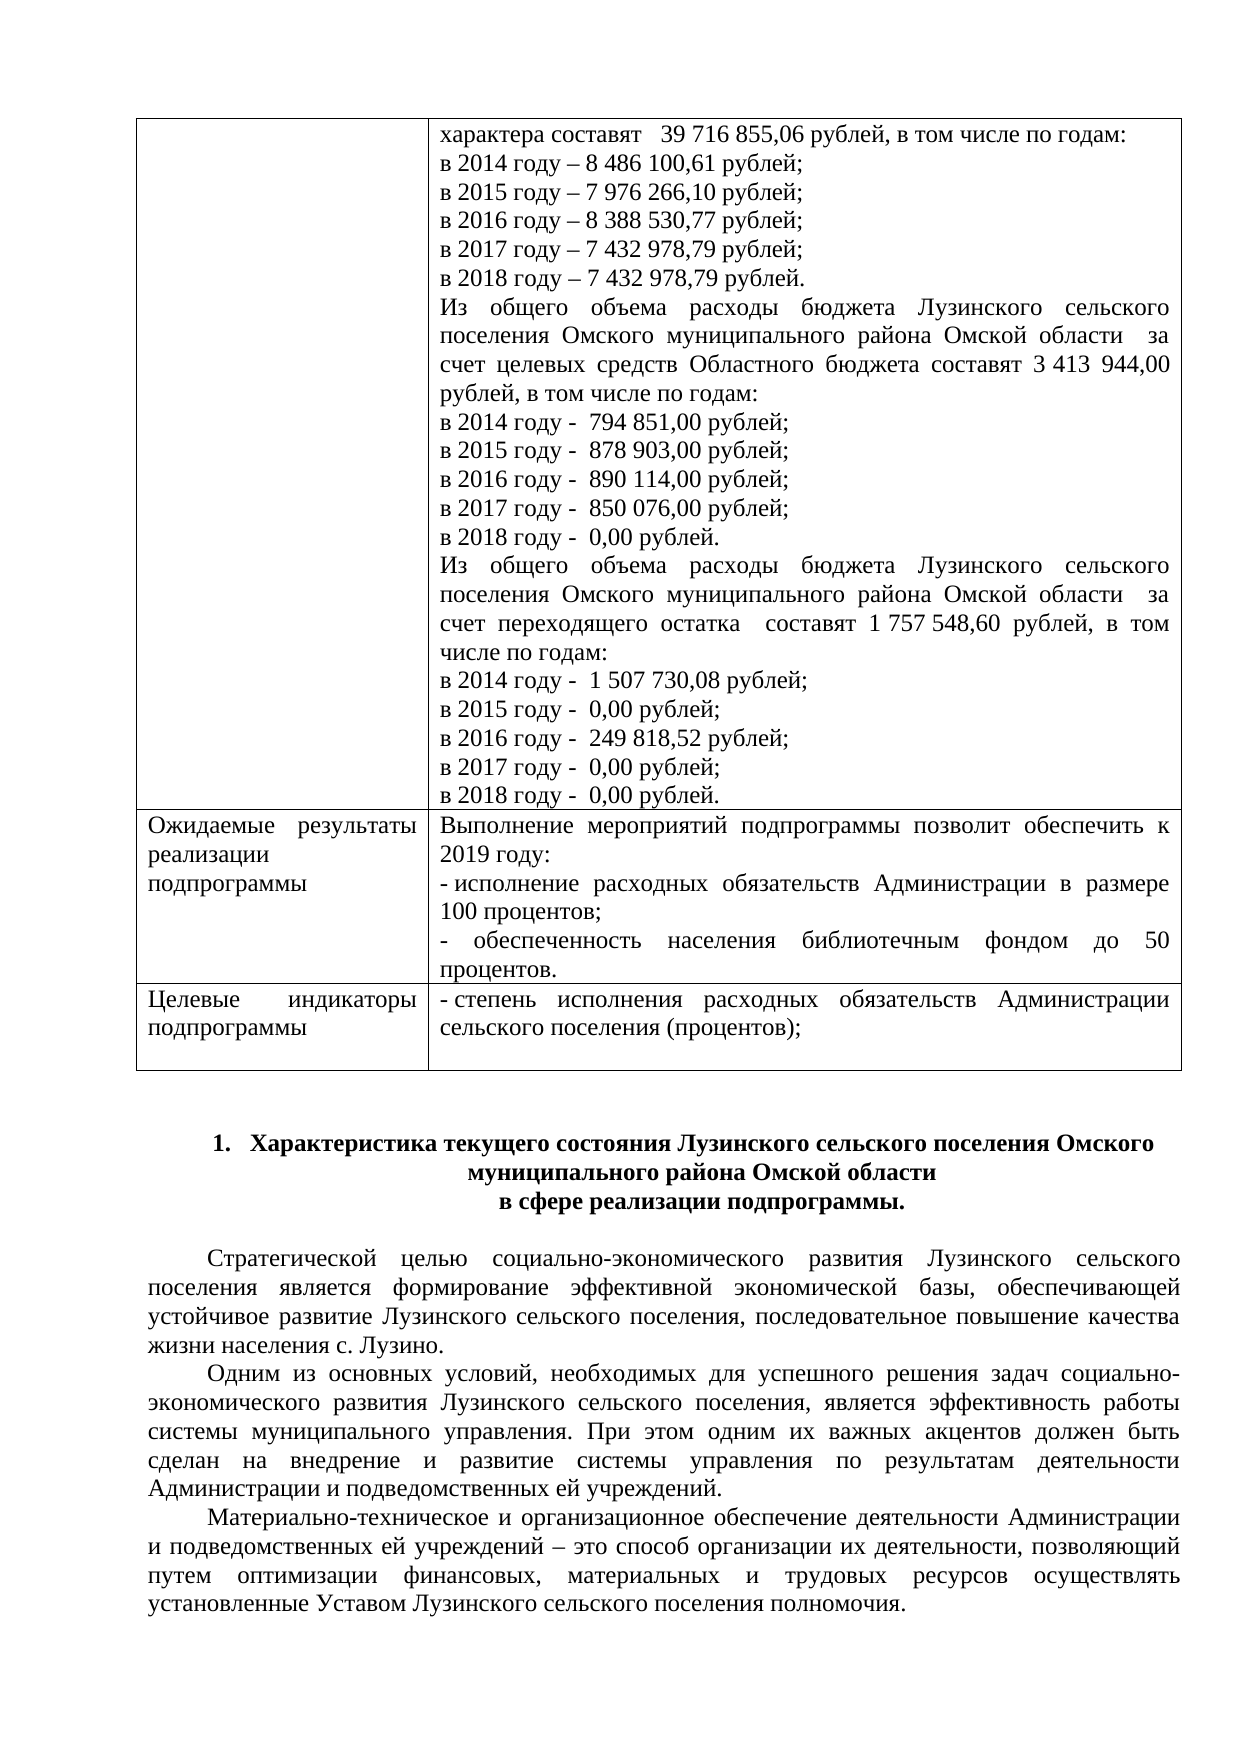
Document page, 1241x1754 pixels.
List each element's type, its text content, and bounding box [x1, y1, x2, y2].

list Характеристика текущего состояния Лузинского сельского поселения Омского муниципального района Омской области [185, 1128, 1181, 1186]
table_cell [137, 119, 428, 809]
table_cell Выполнение мероприятий подпрограммы позволит обеспечить к 2019 году: - исполнение расходных обязательств Администрации в размере 100 процентов; - обеспеченность населения библиотечным фондом до 50 процентов. [429, 810, 1181, 983]
table_cell Целевые индикаторы подпрограммы [137, 984, 428, 1070]
table_cell - степень исполнения расходных обязательств Администрации сельского поселения (процентов); [429, 984, 1181, 1070]
text Одним из основных условий, необходимых для успешного решения задач социально-экономического развития Лузинского сельского поселения, является эффективность работы системы муниципального управления. При этом одним их важных акцентов должен быть сделан на внедрение и развитие системы управления по результатам деятельности Администрации и подведомственных ей учреждений. [148, 1358, 1181, 1502]
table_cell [429, 119, 1181, 809]
table_cell Ожидаемые результаты реализации подпрограммы [137, 810, 428, 983]
text Материально-техническое и организационное обеспечение деятельности Администрации и подведомственных ей учреждений – это способ организации их деятельности, позволяющий путем оптимизации финансовых, материальных и трудовых ресурсов осуществлять установленные Уставом Лузинского сельского поселения полномочия. [148, 1502, 1181, 1617]
text в сфере реализации подпрограммы. [223, 1186, 1181, 1215]
text Стратегической целью социально-экономического развития Лузинского сельского поселения является формирование эффективной экономической базы, обеспечивающей устойчивое развитие Лузинского сельского поселения, последовательное повышение качества жизни населения с. Лузино. [148, 1243, 1181, 1358]
